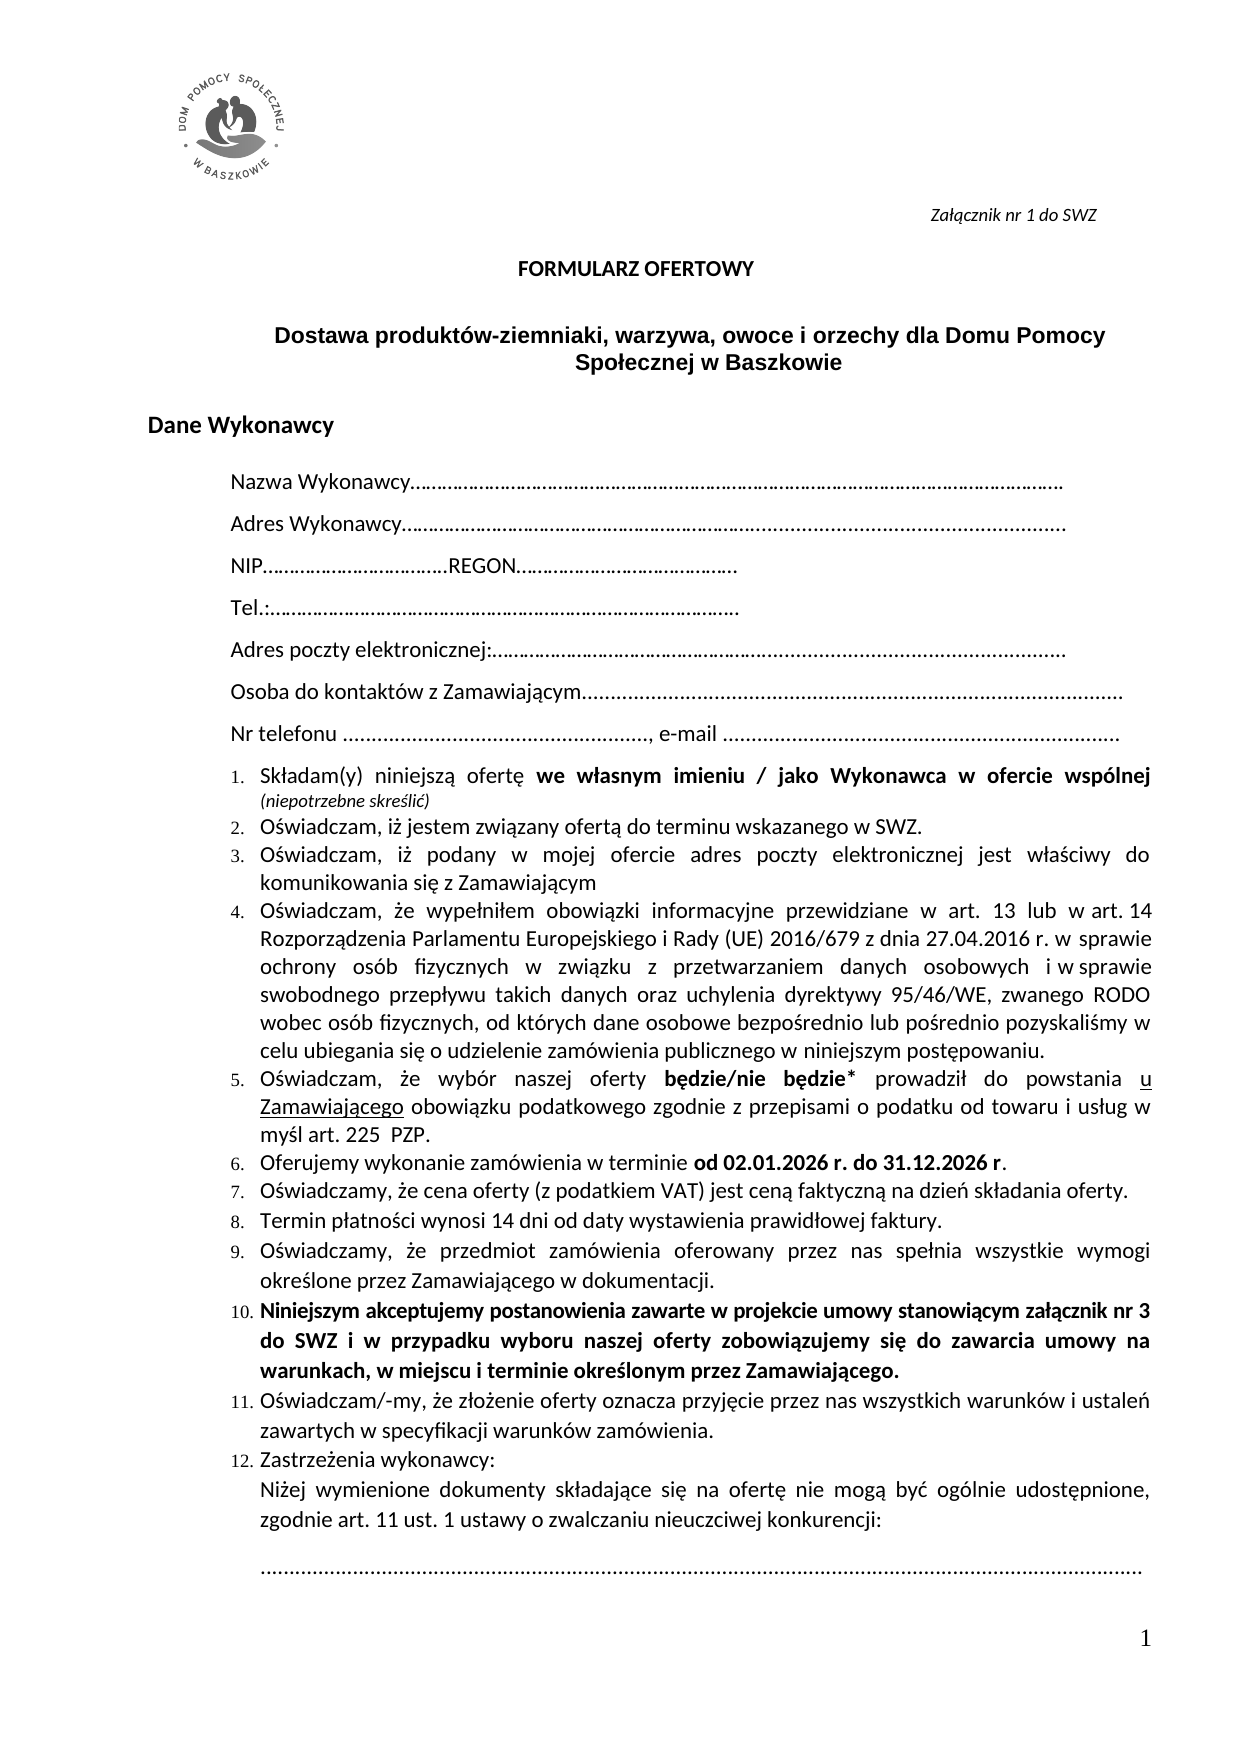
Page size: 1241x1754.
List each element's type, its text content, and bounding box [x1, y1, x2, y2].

list Składam(y) niniejszą ofertę we własnym imieniu / jako Wykonawca w ofercie wspólnej (niepotrzebne skreślić) [230, 761, 1152, 812]
text FORMULARZ OFERTOWY [148, 254, 1124, 282]
list Termin płatności wynosi 14 dni od daty wystawienia prawidłowej faktury. [230, 1206, 1152, 1234]
list Niżej wymienione dokumenty składające się na ofertę nie mogą być ogólnie udostępnione, zgodnie art. 11 ust. 1 ustawy o zwalczaniu nieuczciwej konkurencji: [260, 1476, 1152, 1533]
list Oświadczamy, że cena oferty (z podatkiem VAT) jest ceną faktyczną na dzień składania oferty. [230, 1177, 1152, 1204]
list Oświadczamy, że przedmiot zamówienia oferowany przez nas spełnia wszystkie wymogi określone przez Zamawiającego w dokumentacji. [230, 1236, 1152, 1294]
text Tel.:…………………………………………………………………………….. [230, 593, 1128, 621]
text Nr telefonu ....................................................., e-mail ..................................................................... [230, 719, 1128, 747]
text Załącznik nr 1 do SWZ [591, 203, 1123, 226]
text Adres poczty elektronicznej:……………………………………………..................................................... [230, 635, 1128, 663]
text Nazwa Wykonawcy……………………………………………………………………………………………………………. [230, 467, 1128, 496]
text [186, 1552, 1152, 1580]
text Osoba do kontaktów z Zamawiającym.............................................................................................. [230, 677, 1128, 705]
list Oświadczam/-my, że złożenie oferty oznacza przyjęcie przez nas wszystkich warunków i ustaleń zawartych w specyfikacji warunków zamówienia. [230, 1386, 1152, 1444]
list Niniejszym akceptujemy postanowienia zawarte w projekcie umowy stanowiącym załącznik nr 3 do SWZ i w przypadku wyboru naszej oferty zobowiązujemy się do zawarcia umowy na warunkach, w miejscu i terminie określonym przez Zamawiającego. [230, 1296, 1152, 1384]
list Oferujemy wykonanie zamówienia w terminie od 02.01.2026 r. do 31.12.2026 r. [230, 1148, 1152, 1177]
list Oświadczam, że wybór naszej oferty będzie/nie będzie* prowadził do powstania u Zamawiającego obowiązku podatkowego zgodnie z przepisami o podatku od towaru i usług w myśl art. 225 PZP. [230, 1064, 1152, 1148]
text Adres Wykonawcy…………………………………………………………....................................................... [230, 509, 1128, 537]
text Dostawa produktów-ziemniaki, warzywa, owoce i orzechy dla Domu Pomocy Społecznej w Baszkowie [229, 322, 1151, 375]
text NIP……………………………..REGON…………………………………… [230, 551, 1128, 579]
list Oświadczam, iż jestem związany ofertą do terminu wskazanego w SWZ. [230, 812, 1152, 840]
list Oświadczam, że wypełniłem obowiązki informacyjne przewidziane w art. 13 lub w art. 14 Rozporządzenia Parlamentu Europejskiego i Rady (UE) 2016/679 z dnia 27.04.2016 r. w sprawie ochrony osób fizycznych w związku z przetwarzaniem danych osobowych i w sprawie swobodnego przepływu takich danych oraz uchylenia dyrektywy 95/46/WE, zwanego RODO wobec osób fizycznych, od których dane osobowe bezpośrednio lub pośrednio pozyskaliśmy w celu ubiegania się o udzielenie zamówienia publicznego w niniejszym postępowaniu. [230, 896, 1152, 1064]
text Dane Wykonawcy [148, 409, 1152, 439]
list Oświadczam, iż podany w mojej ofercie adres poczty elektronicznej jest właściwy do komunikowania się z Zamawiającym [230, 840, 1152, 896]
list Zastrzeżenia wykonawcy: [230, 1446, 1152, 1474]
